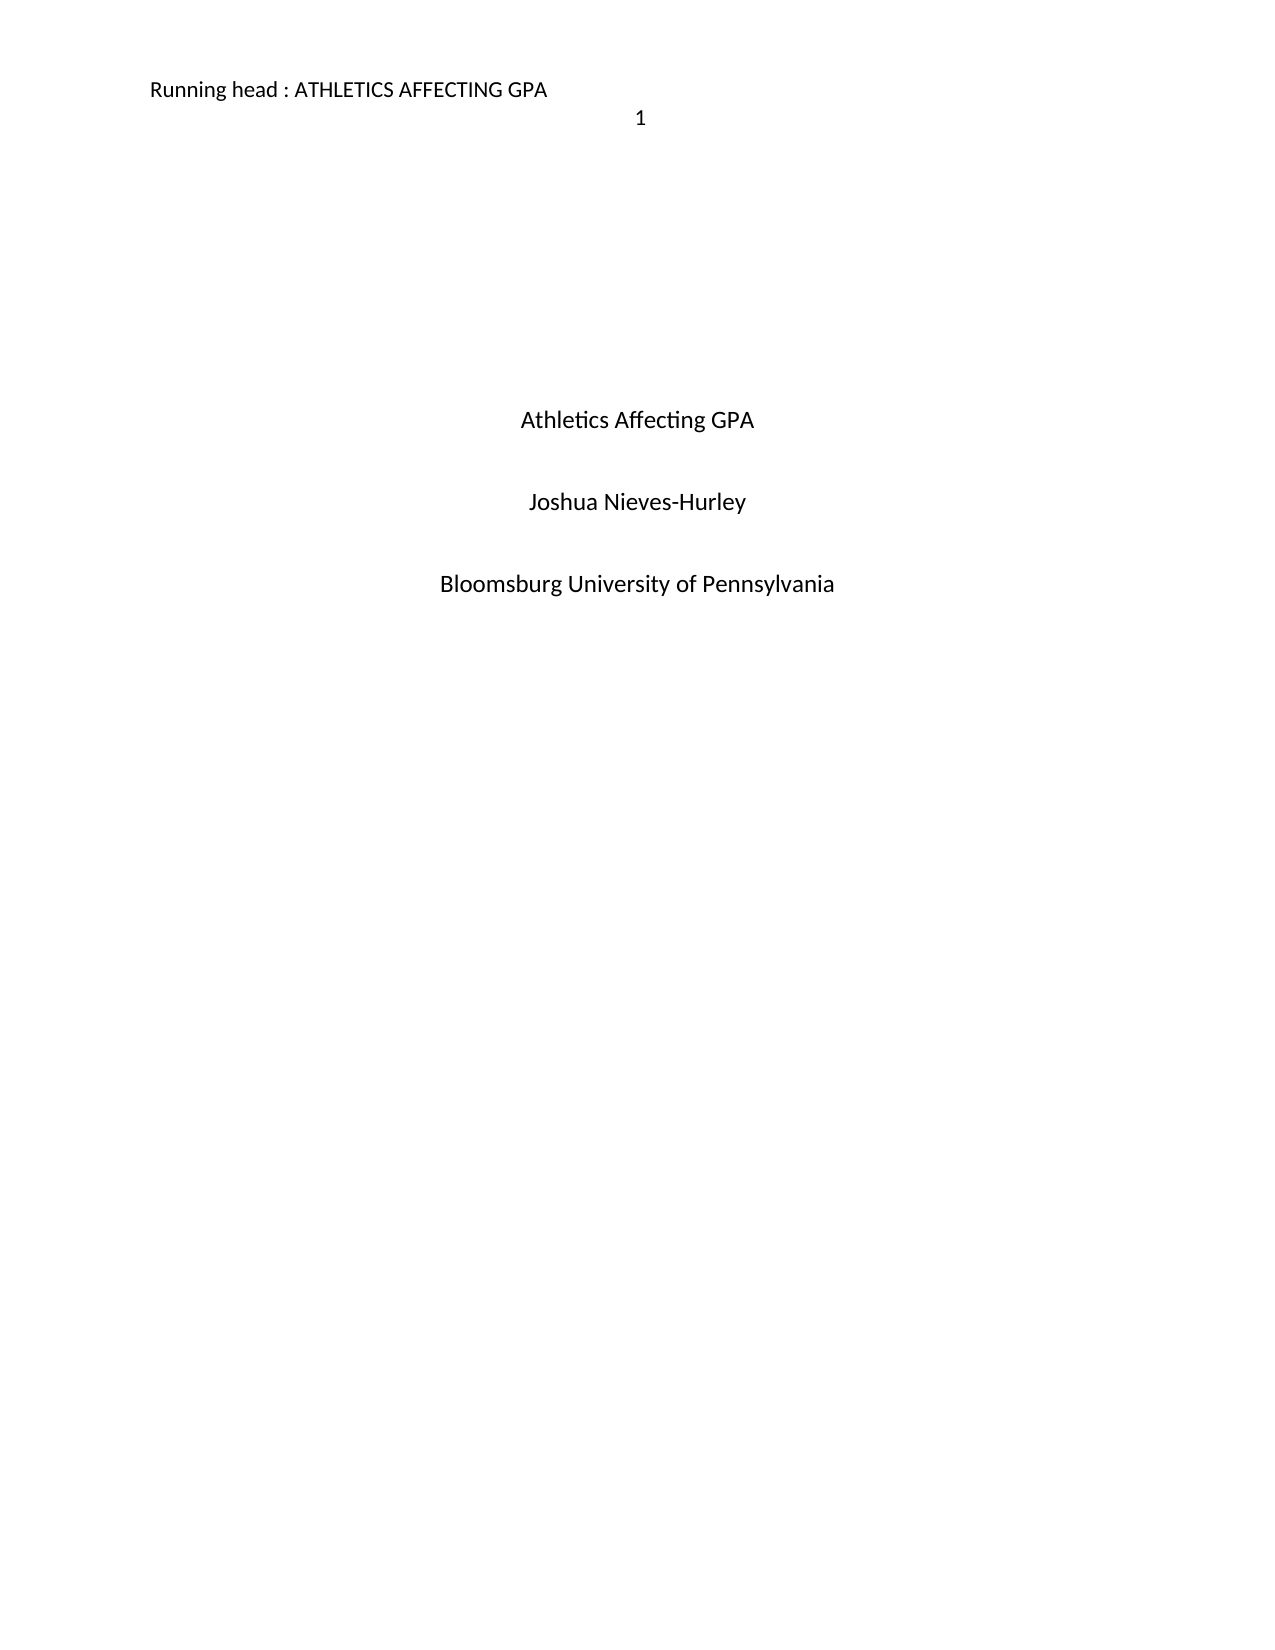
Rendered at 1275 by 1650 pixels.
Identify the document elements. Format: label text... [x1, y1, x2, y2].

text Athletics Affecting GPA [150, 405, 1125, 435]
text Joshua Nieves-Hurley [150, 487, 1125, 517]
text Bloomsburg University of Pennsylvania [150, 568, 1125, 599]
